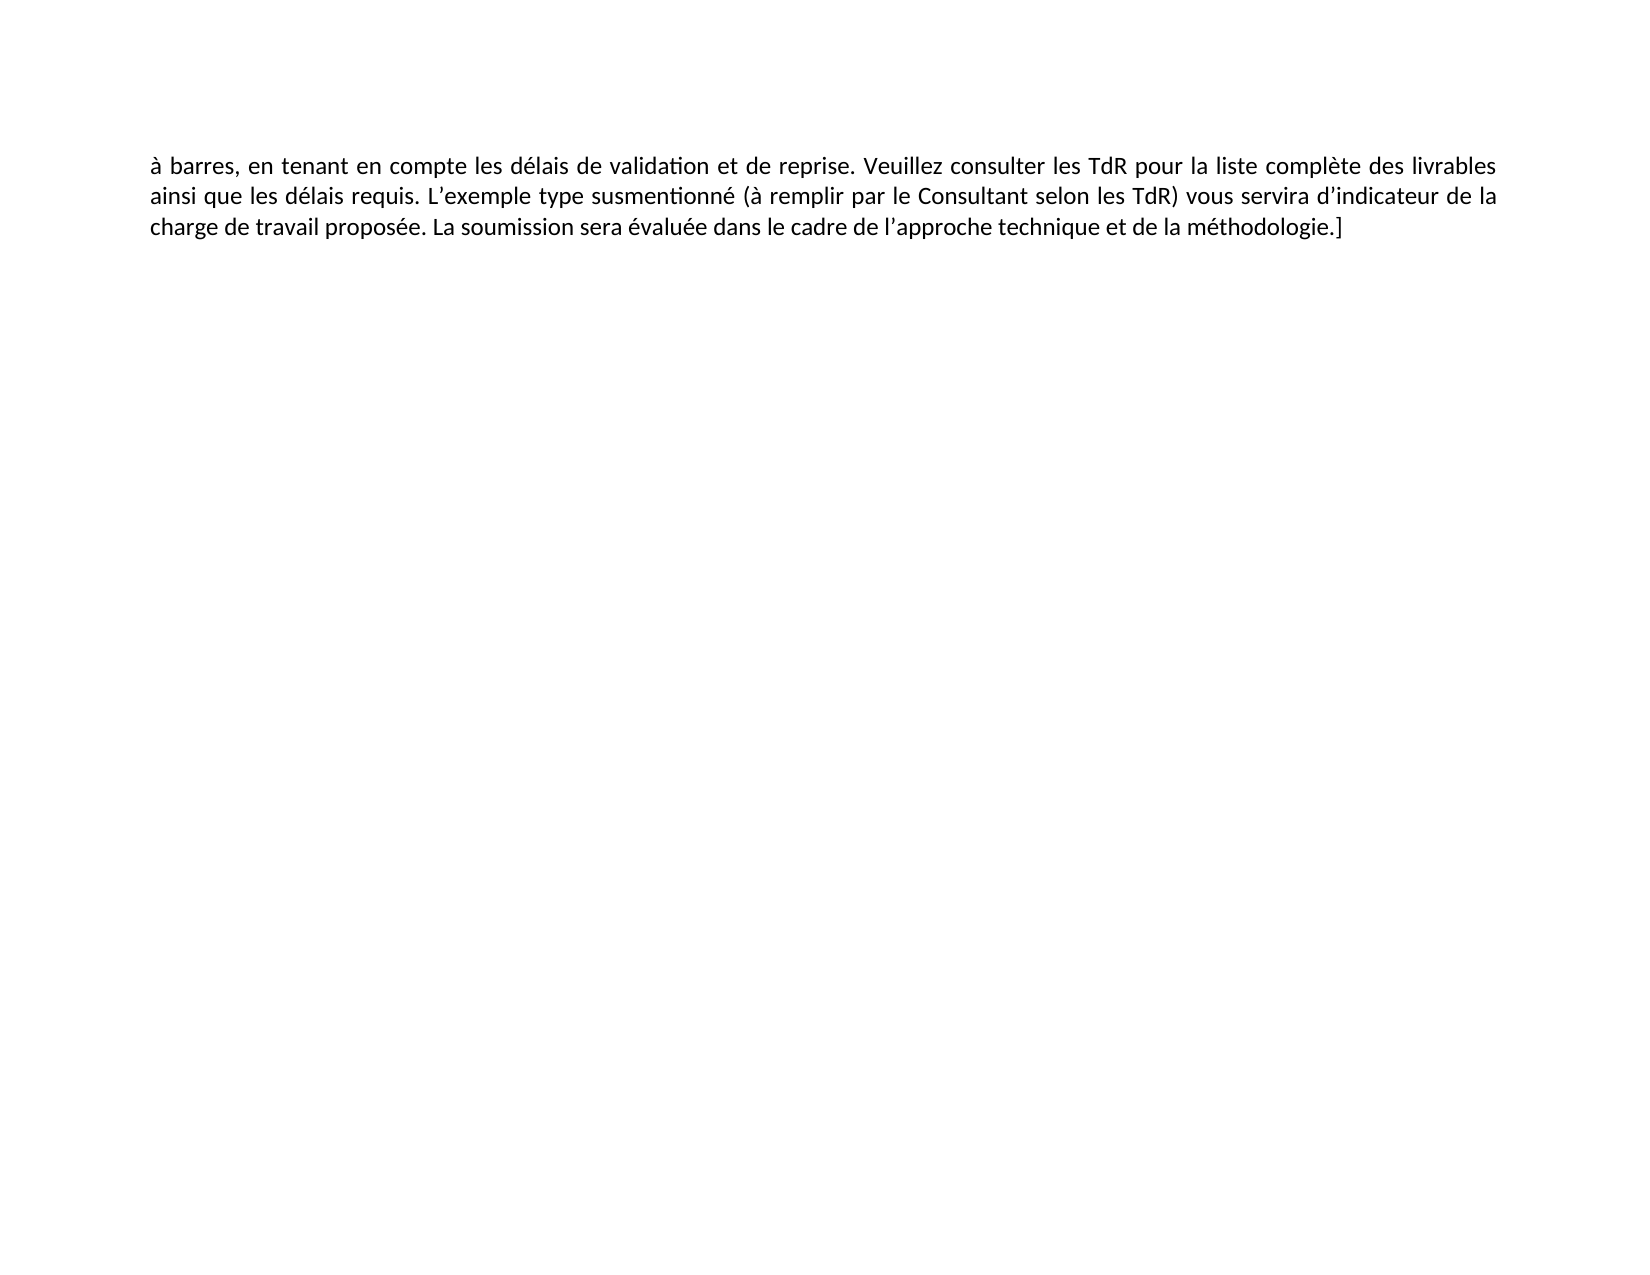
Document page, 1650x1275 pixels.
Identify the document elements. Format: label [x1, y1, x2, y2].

text [150, 150, 1500, 242]
